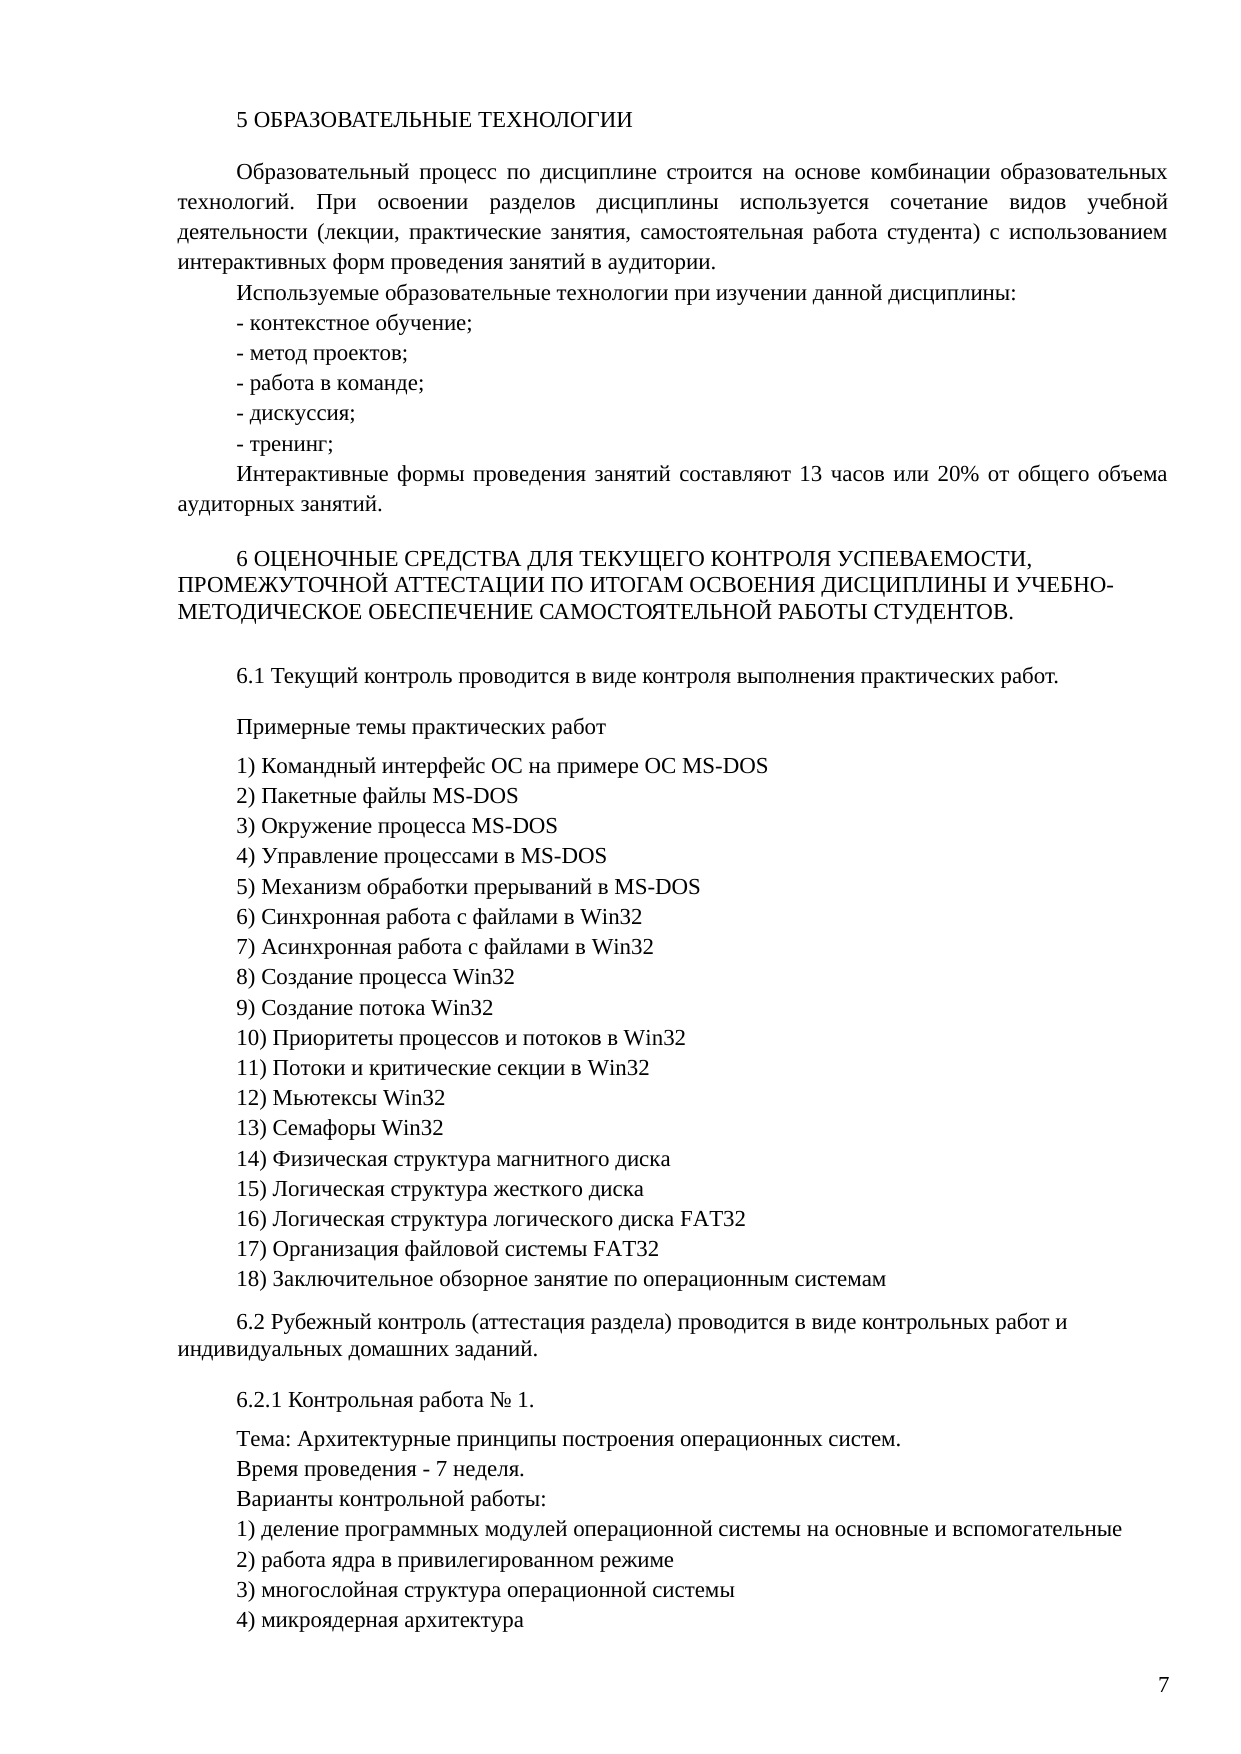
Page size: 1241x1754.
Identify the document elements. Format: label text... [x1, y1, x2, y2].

text Мьютексы Win32 [177, 1084, 1169, 1111]
text Потоки и критические секции в Win32 [177, 1054, 1169, 1080]
text - работа в команде; [177, 369, 1169, 396]
text Тема: Архитектурные принципы построения операционных систем. [177, 1425, 1169, 1451]
text Используемые образовательные технологии при изучении данной дисциплины: [177, 278, 1169, 305]
text Окружение процесса MS-DOS [177, 812, 1169, 839]
subtitle Контрольная работа № 1. [177, 1386, 1169, 1412]
text Синхронная работа с файлами в Win32 [177, 903, 1169, 929]
text - дискуссия; [177, 399, 1169, 426]
text Механизм обработки прерываний в MS-DOS [177, 873, 1169, 899]
text Управление процессами в MS-DOS [177, 843, 1169, 869]
text - метод проектов; [177, 339, 1169, 365]
text Заключительное обзорное занятие по операционным системам [177, 1266, 1169, 1292]
text Логическая структура логического диска FAT32 [177, 1205, 1169, 1231]
text Семафоры Win32 [177, 1114, 1169, 1141]
text Организация файловой системы FAT32 [177, 1235, 1169, 1262]
text Интерактивные формы проведения занятий составляют 13 часов или 20% от общего объема аудиторных занятий. [177, 460, 1169, 516]
text Примерные темы практических работ [177, 713, 1169, 739]
text Логическая структура жесткого диска [177, 1175, 1169, 1201]
subtitle Рубежный контроль (аттестация раздела) проводится в виде контрольных работ и индивидуальных домашних заданий. [177, 1308, 1169, 1361]
list работа ядра в привилегированном режиме [177, 1546, 1169, 1572]
text Пакетные файлы MS-DOS [177, 782, 1169, 808]
text Варианты контрольной работы: [177, 1485, 1169, 1512]
text Создание потока Win32 [177, 994, 1169, 1020]
list микроядерная архитектура [177, 1606, 1169, 1632]
text Образовательный процесс по дисциплине строится на основе комбинации образовательных технологий. При освоении разделов дисциплины используется сочетание видов учебной деятельности (лекции, практические занятия, самостоятельная работа студента) с использованием интерактивных форм проведения занятий в аудитории. [177, 158, 1169, 275]
text Командный интерфейс ОС на примере ОС MS-DOS [177, 752, 1169, 778]
list многослойная структура операционной системы [177, 1576, 1169, 1602]
text Время проведения - 7 неделя. [177, 1455, 1169, 1481]
text Асинхронная работа с файлами в Win32 [177, 933, 1169, 959]
text - контекстное обучение; [177, 309, 1169, 335]
list деление программных модулей операционной системы на основные и вспомогательные [177, 1515, 1169, 1542]
text Физическая структура магнитного диска [177, 1145, 1169, 1171]
text Приоритеты процессов и потоков в Win32 [177, 1024, 1169, 1050]
subtitle Текущий контроль проводится в виде контроля выполнения практических работ. [177, 662, 1169, 688]
text - тренинг; [177, 429, 1169, 456]
text Создание процесса Win32 [177, 963, 1169, 990]
subtitle ОБРАЗОВАТЕЛЬНЫЕ ТЕХНОЛОГИИ [177, 106, 1169, 133]
subtitle ОЦЕНОЧНЫЕ СРЕДСТВА ДЛЯ ТЕКУЩЕГО КОНТРОЛЯ УСПЕВАЕМОСТИ, ПРОМЕЖУТОЧНОЙ АТТЕСТАЦИИ ПО ИТОГАМ ОСВОЕНИЯ ДИСЦИПЛИНЫ И УЧЕБНО-МЕТОДИЧЕСКОЕ ОБЕСПЕЧЕНИЕ САМОСТОЯТЕЛЬНОЙ РАБОТЫ СТУДЕНТОВ. [177, 545, 1169, 624]
